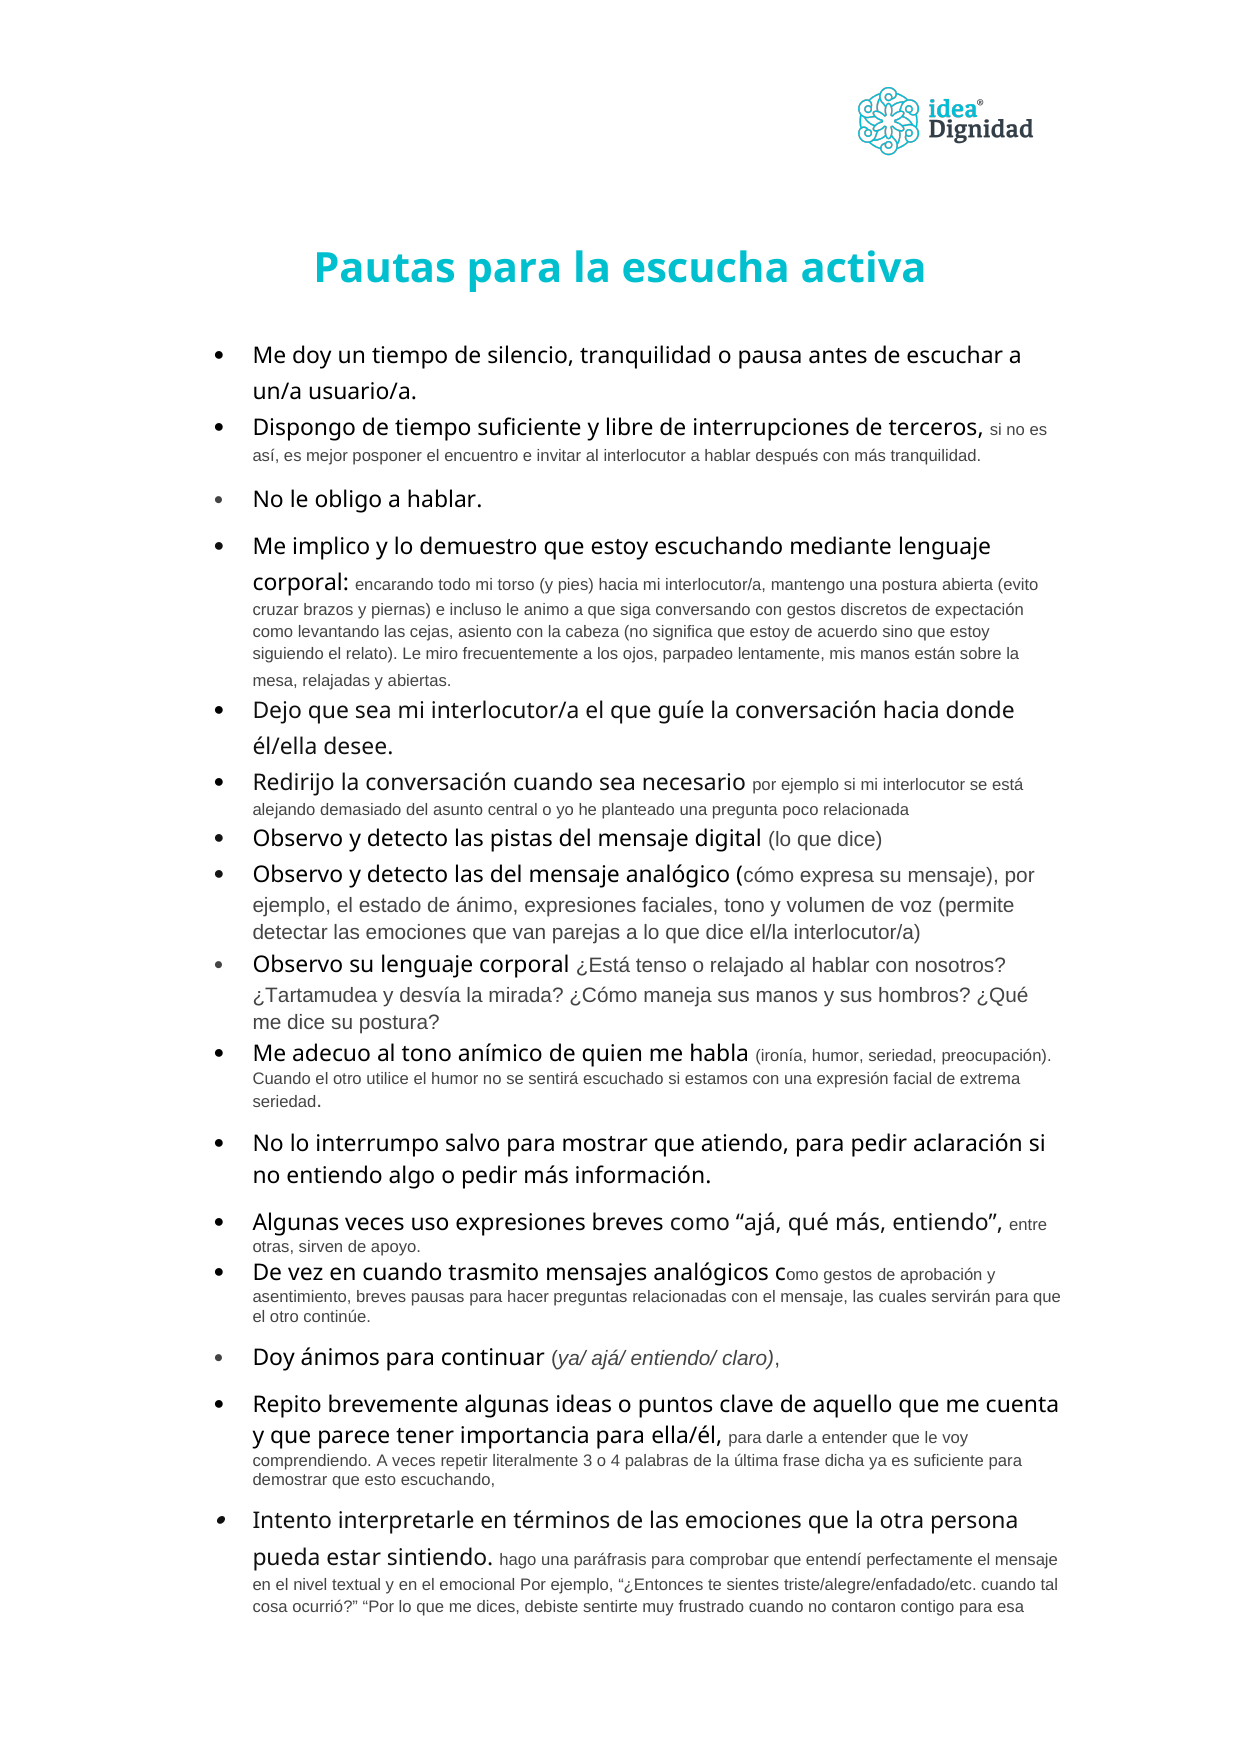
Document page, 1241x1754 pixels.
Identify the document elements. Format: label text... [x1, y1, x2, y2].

list Observo y detecto las pistas del mensaje digital (lo que dice) [215, 822, 1063, 853]
list Doy ánimos para continuar (ya/ ajá/ entiendo/ claro), [215, 1341, 1063, 1372]
picture [827, 73, 1064, 169]
list Repito brevemente algunas ideas o puntos clave de aquello que me cuenta y que parece tener importancia para ella/él, para darle a entender que le voy comprendiendo. A veces repetir literalmente 3 o 4 palabras de la última frase dicha ya es suficiente para demostrar que esto escuchando, [215, 1388, 1063, 1489]
list No le obligo a hablar. [215, 483, 1063, 514]
list Me implico y lo demuestro que estoy escuchando mediante lenguaje corporal: encarando todo mi torso (y pies) hacia mi interlocutor/a, mantengo una postura abierta (evito cruzar brazos y piernas) e incluso le animo a que siga conversando con gestos discretos de expectación como levantando las cejas, asiento con la cabeza (no significa que estoy de acuerdo sino que estoy siguiendo el relato). Le miro frecuentemente a los ojos, parpadeo lentamente, mis manos están sobre la mesa, relajadas y abiertas. [215, 530, 1063, 690]
list Me doy un tiempo de silencio, tranquilidad o pausa antes de escuchar a un/a usuario/a. [215, 339, 1063, 407]
list No lo interrumpo salvo para mostrar que atiendo, para pedir aclaración si no entiendo algo o pedir más información. [215, 1127, 1063, 1190]
list Redirijo la conversación cuando sea necesario por ejemplo si mi interlocutor se está alejando demasiado del asunto central o yo he planteado una pregunta poco relacionada [215, 766, 1063, 819]
list Algunas veces uso expresiones breves como “ajá, qué más, entiendo”, entre otras, sirven de apoyo. [215, 1206, 1063, 1256]
list Observo y detecto las del mensaje analógico (cómo expresa su mensaje), por ejemplo, el estado de ánimo, expresiones faciales, tono y volumen de voz (permite detectar las emociones que van parejas a lo que dice el/la interlocutor/a) [215, 858, 1063, 944]
list Dejo que sea mi interlocutor/a el que guíe la conversación hacia donde él/ella desee. [215, 694, 1063, 761]
list Dispongo de tiempo suficiente y libre de interrupciones de terceros, si no es así, es mejor posponer el encuentro e invitar al interlocutor a hablar después con más tranquilidad. [215, 411, 1063, 464]
list De vez en cuando trasmito mensajes analógicos como gestos de aprobación y asentimiento, breves pausas para hacer preguntas relacionadas con el mensaje, las cuales servirán para que el otro continúe. [215, 1256, 1063, 1326]
text Pautas para la escucha activa [177, 238, 1063, 295]
list Observo su lenguaje corporal ¿Está tenso o relajado al hablar con nosotros? ¿Tartamudea y desvía la mirada? ¿Cómo maneja sus manos y sus hombros? ¿Qué me dice su postura? [215, 948, 1063, 1034]
list Me adecuo al tono anímico de quien me habla (ironía, humor, seriedad, preocupación). Cuando el otro utilice el humor no se sentirá escuchado si estamos con una expresión facial de extrema seriedad. [215, 1037, 1063, 1112]
